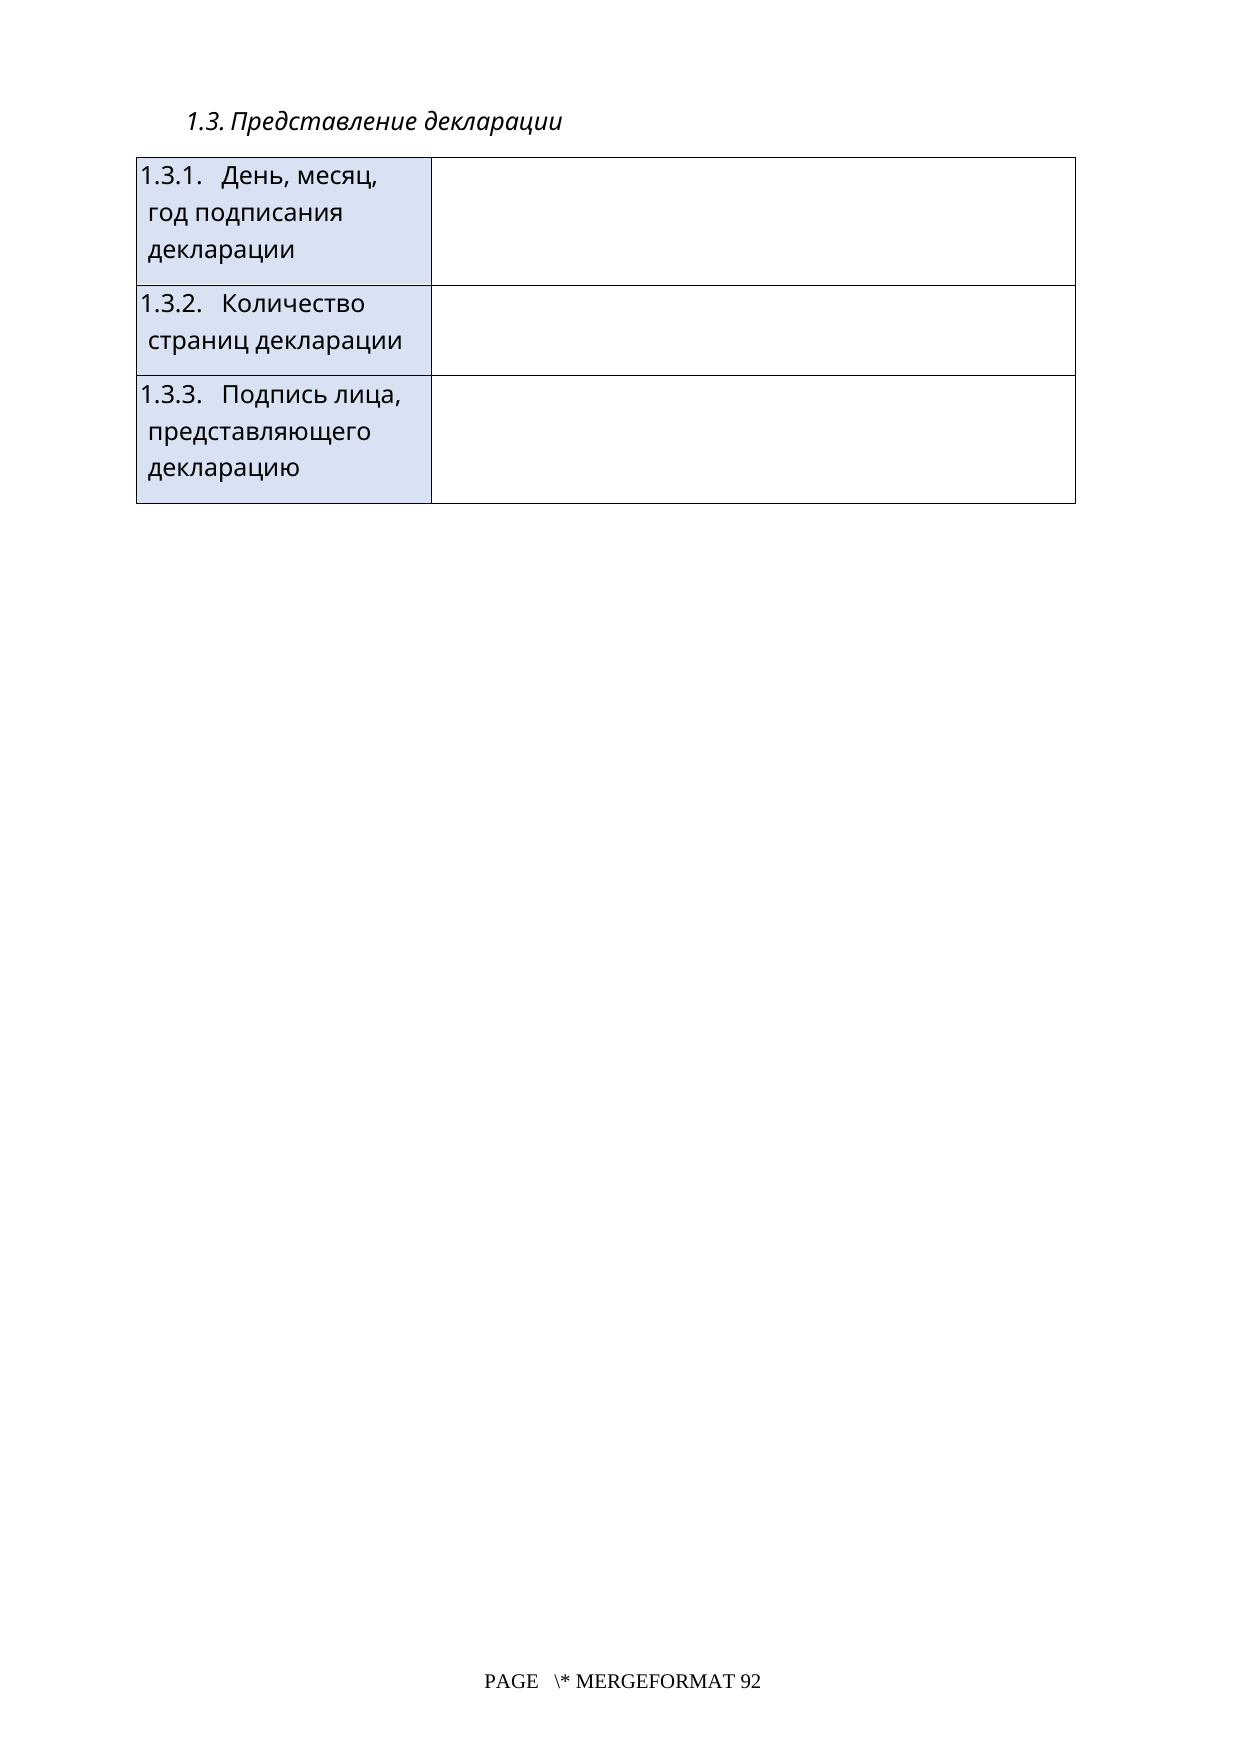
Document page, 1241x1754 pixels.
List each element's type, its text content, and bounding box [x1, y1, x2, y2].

table_header День, месяц, год подписания декларации [137, 158, 431, 284]
table_header [432, 158, 1075, 284]
table_cell Подпись лица, представляющего декларацию [137, 376, 431, 503]
table_cell [432, 376, 1075, 503]
table_cell [432, 286, 1075, 375]
table_cell Количество страниц декларации [137, 286, 431, 375]
list Представление декларации [185, 103, 1092, 137]
